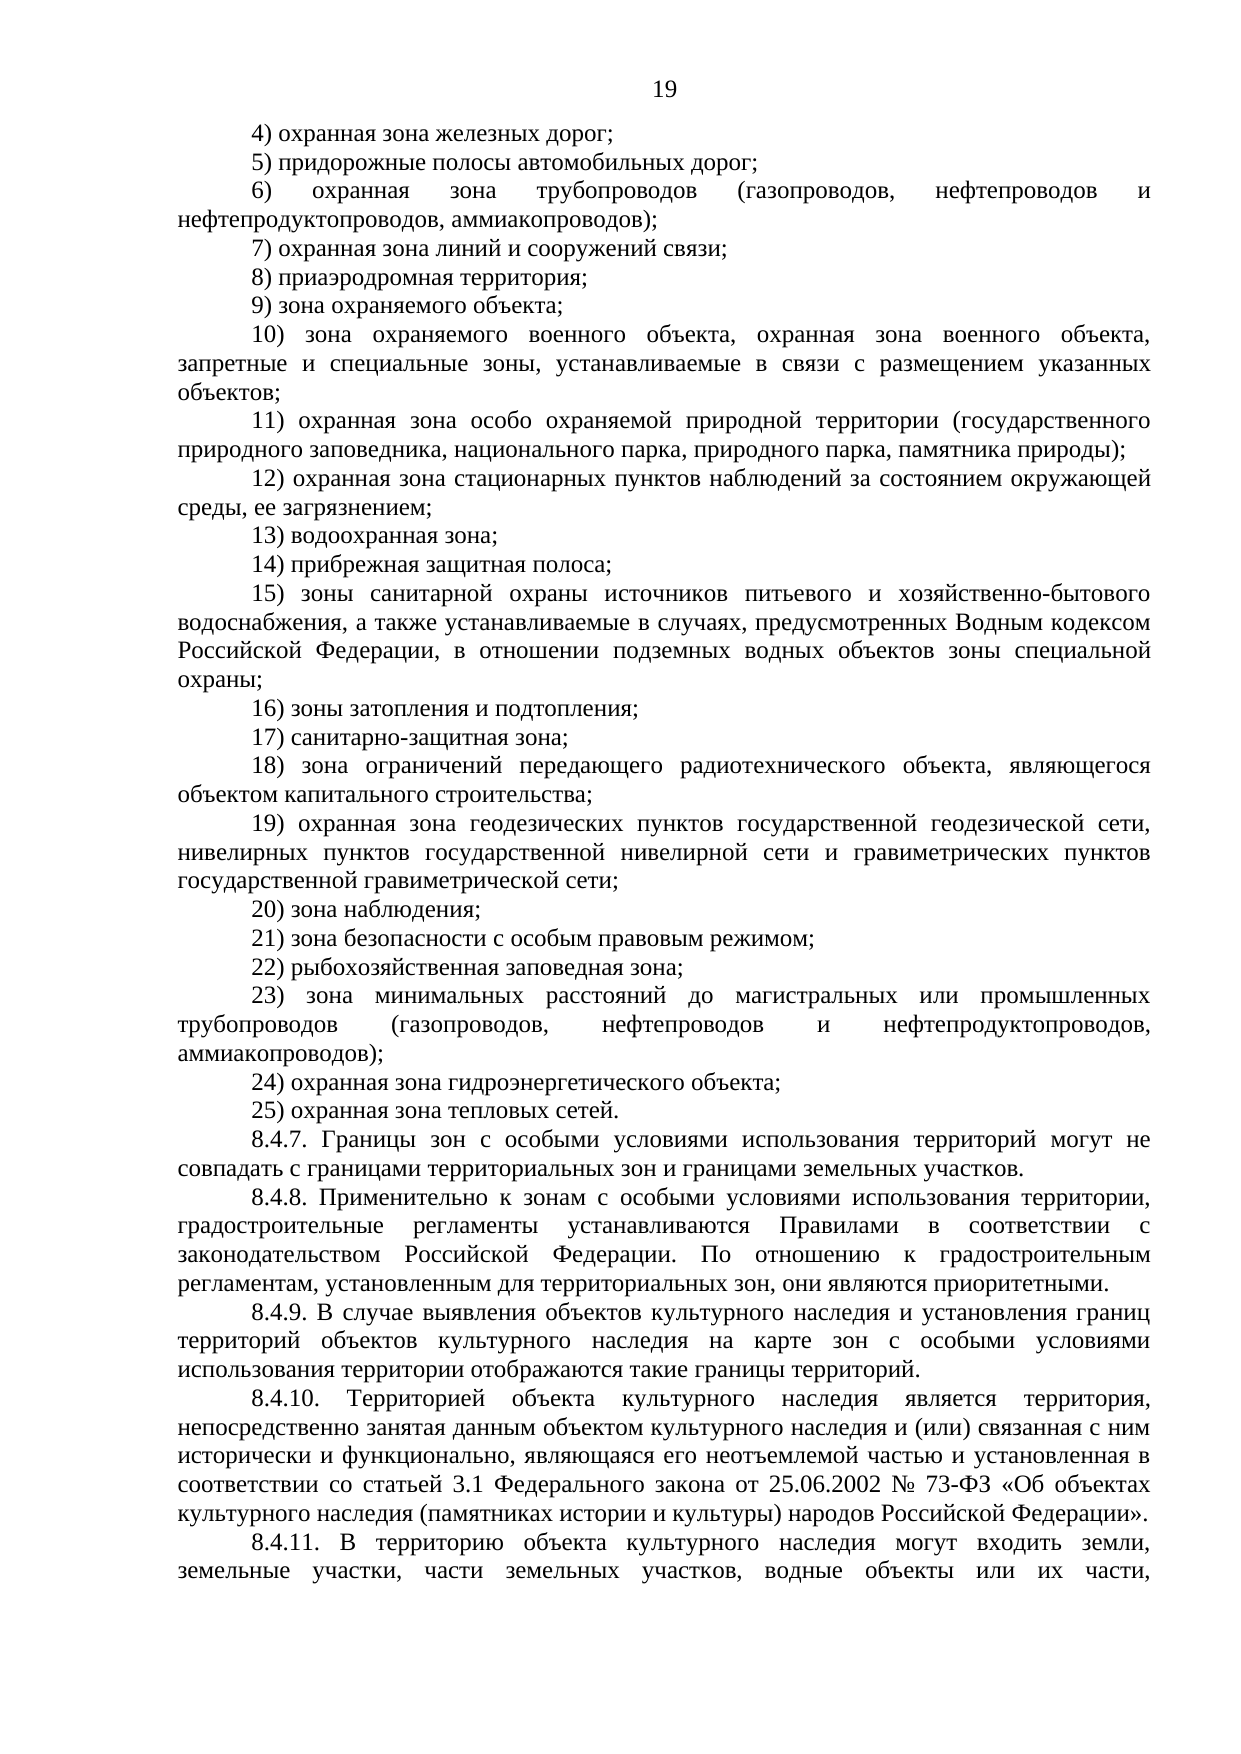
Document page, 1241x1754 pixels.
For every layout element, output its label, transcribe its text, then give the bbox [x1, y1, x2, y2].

list 5) придорожные полосы автомобильных дорог; [177, 147, 1152, 176]
list 14) прибрежная защитная полоса; [177, 549, 1152, 578]
list 24) охранная зона гидроэнергетического объекта; [177, 1067, 1152, 1096]
list 21) зона безопасности с особым правовым режимом; [177, 923, 1152, 952]
list 18) зона ограничений передающего радиотехнического объекта, являющегося объектом капитального строительства; [177, 751, 1152, 808]
list 23) зона минимальных расстояний до магистральных или промышленных трубопроводов (газопроводов, нефтепроводов и нефтепродуктопроводов, аммиакопроводов); [177, 981, 1152, 1067]
list 12) охранная зона стационарных пунктов наблюдений за состоянием окружающей среды, ее загрязнением; [177, 463, 1152, 521]
list 13) водоохранная зона; [177, 521, 1152, 549]
list 20) зона наблюдения; [177, 894, 1152, 923]
list 19) охранная зона геодезических пунктов государственной геодезической сети, нивелирных пунктов государственной нивелирной сети и гравиметрических пунктов государственной гравиметрической сети; [177, 808, 1152, 894]
list 8.4.7. Границы зон с особыми условиями использования территорий могут не совпадать с границами территориальных зон и границами земельных участков. [177, 1124, 1152, 1182]
list 10) зона охраняемого военного объекта, охранная зона военного объекта, запретные и специальные зоны, устанавливаемые в связи с размещением указанных объектов; [177, 319, 1152, 406]
list 8.4.8. Применительно к зонам с особыми условиями использования территории, градостроительные регламенты устанавливаются Правилами в соответствии с законодательством Российской Федерации. По отношению к градостроительным регламентам, установленным для территориальных зон, они являются приоритетными. [177, 1182, 1152, 1297]
list 8.4.10. Территорией объекта культурного наследия является территория, непосредственно занятая данным объектом культурного наследия и (или) связанная с ним исторически и функционально, являющаяся его неотъемлемой частью и установленная в соответствии со статьей 3.1 Федерального закона от 25.06.2002 № 73-ФЗ «Об объектах культурного наследия (памятниках истории и культуры) народов Российской Федерации». [177, 1383, 1152, 1527]
list 11) охранная зона особо охраняемой природной территории (государственного природного заповедника, национального парка, природного парка, памятника природы); [177, 406, 1152, 463]
list 17) санитарно-защитная зона; [177, 722, 1152, 751]
list 25) охранная зона тепловых сетей. [177, 1096, 1152, 1124]
list 6) охранная зона трубопроводов (газопроводов, нефтепроводов и нефтепродуктопроводов, аммиакопроводов); [177, 176, 1152, 233]
list 9) зона охраняемого объекта; [177, 291, 1152, 319]
list 7) охранная зона линий и сооружений связи; [177, 233, 1152, 262]
list 4) охранная зона железных дорог; [177, 118, 1152, 147]
list 8.4.9. В случае выявления объектов культурного наследия и установления границ территорий объектов культурного наследия на карте зон с особыми условиями использования территории отображаются такие границы территорий. [177, 1297, 1152, 1383]
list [177, 1527, 1152, 1584]
list 16) зоны затопления и подтопления; [177, 693, 1152, 722]
list 8) приаэродромная территория; [177, 262, 1152, 291]
list 15) зоны санитарной охраны источников питьевого и хозяйственно-бытового водоснабжения, а также устанавливаемые в случаях, предусмотренных Водным кодексом Российской Федерации, в отношении подземных водных объектов зоны специальной охраны; [177, 578, 1152, 693]
list 22) рыбохозяйственная заповедная зона; [177, 952, 1152, 981]
